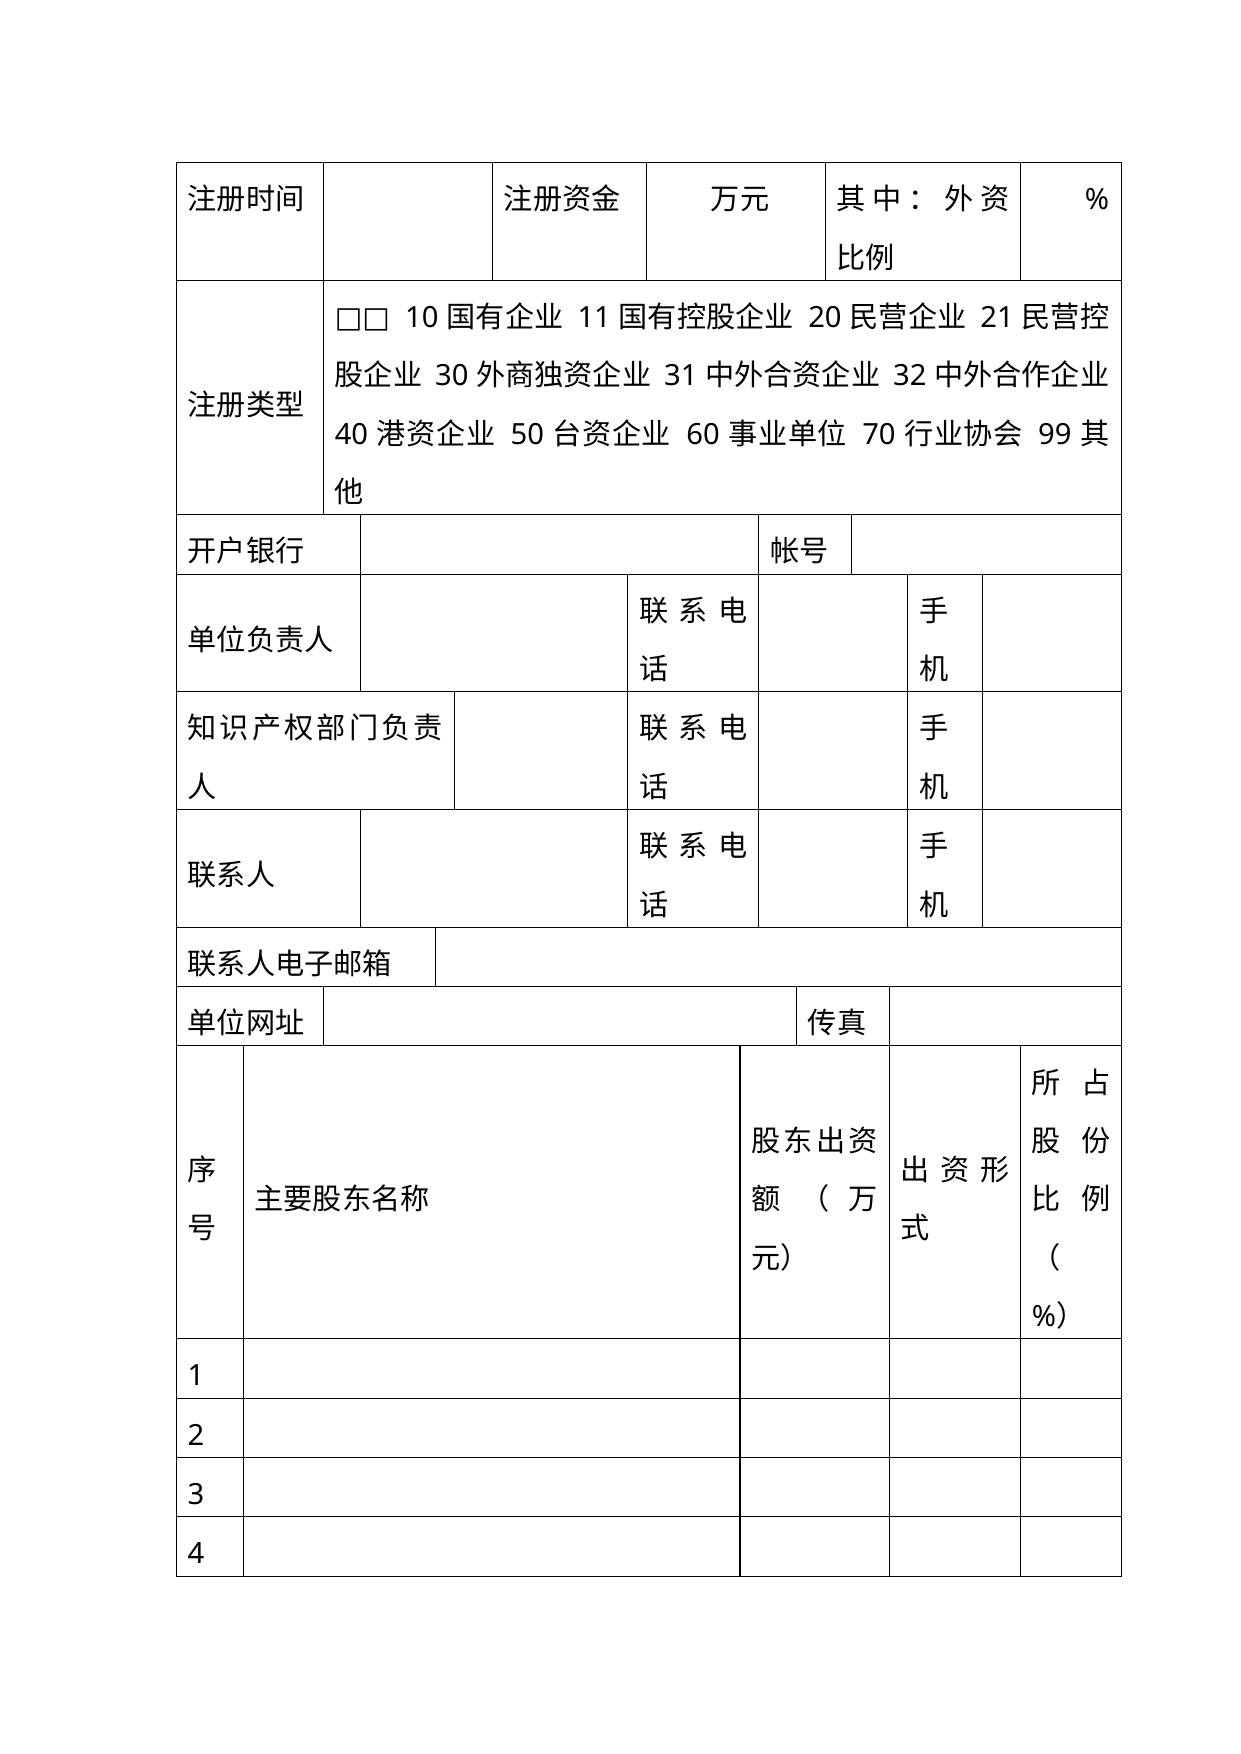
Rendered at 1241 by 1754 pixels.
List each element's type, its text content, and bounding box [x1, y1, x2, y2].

table_cell 知识产权部门负责人 [177, 692, 454, 809]
table_cell [983, 692, 1121, 809]
table_cell 序号 [177, 1046, 243, 1338]
table_cell 注册类型 [177, 281, 323, 514]
table_cell [852, 515, 1121, 573]
table_cell 帐号 [759, 515, 851, 573]
table_cell [759, 575, 907, 691]
table_cell [244, 1339, 739, 1397]
table_cell [890, 1399, 1020, 1457]
table_cell [890, 1517, 1020, 1576]
table_cell 2 [177, 1399, 243, 1457]
table_cell [324, 163, 492, 280]
table_cell 万元 [647, 163, 825, 280]
table_cell [741, 1458, 889, 1516]
table_cell 注册时间 [177, 163, 323, 280]
table_cell 手机 [908, 810, 982, 927]
table_cell 手机 [908, 575, 982, 691]
table_cell 传真 [797, 987, 889, 1045]
table_cell 联系人电子邮箱 [177, 928, 435, 986]
table_cell [1021, 1399, 1121, 1457]
table_cell [324, 987, 796, 1045]
table_cell 所占股份比例（%） [1021, 1046, 1121, 1338]
table_cell 股东出资额（万元） [741, 1046, 889, 1338]
table_cell [759, 810, 907, 927]
table_cell 开户银行 [177, 515, 360, 573]
table_cell [890, 1458, 1020, 1516]
table_cell [1021, 1458, 1121, 1516]
table_cell 出资形式 [890, 1046, 1020, 1338]
table_cell [244, 1458, 739, 1516]
table_cell 联系人 [177, 810, 360, 927]
table_cell [741, 1517, 889, 1576]
table_cell [890, 1339, 1020, 1397]
table_cell 手机 [908, 692, 982, 809]
table_cell 4 [177, 1517, 243, 1576]
table_cell 其中：外资比例 [826, 163, 1020, 280]
table_cell [244, 1399, 739, 1457]
table_cell [1021, 1339, 1121, 1397]
table_cell 主要股东名称 [244, 1046, 739, 1338]
table_cell [741, 1339, 889, 1397]
table_cell [1021, 1517, 1121, 1576]
table_cell 注册资金 [493, 163, 646, 280]
table_cell [361, 810, 627, 927]
table_cell [361, 515, 758, 573]
table_cell 联系电话 [628, 692, 758, 809]
table_cell [890, 987, 1121, 1045]
table_cell 联系电话 [628, 810, 758, 927]
table_cell 1 [177, 1339, 243, 1397]
table_cell [983, 810, 1121, 927]
table_cell [361, 575, 627, 691]
table_cell [759, 692, 907, 809]
table_cell % [1021, 163, 1121, 280]
table_cell [244, 1517, 739, 1576]
table_cell [983, 575, 1121, 691]
table_cell 3 [177, 1458, 243, 1516]
table_cell 单位网址 [177, 987, 323, 1045]
table_cell □□ 10 国有企业 11 国有控股企业 20 民营企业 21 民营控股企业 30 外商独资企业 31 中外合资企业 32 中外合作企业 40 港资企业 50 台资企业 60 事业单位 70 行业协会 99 其他 [324, 281, 1121, 514]
table_cell [455, 692, 627, 809]
table_cell [741, 1399, 889, 1457]
table_cell 联系电话 [628, 575, 758, 691]
table_cell [436, 928, 1121, 986]
table_cell 单位负责人 [177, 575, 360, 691]
